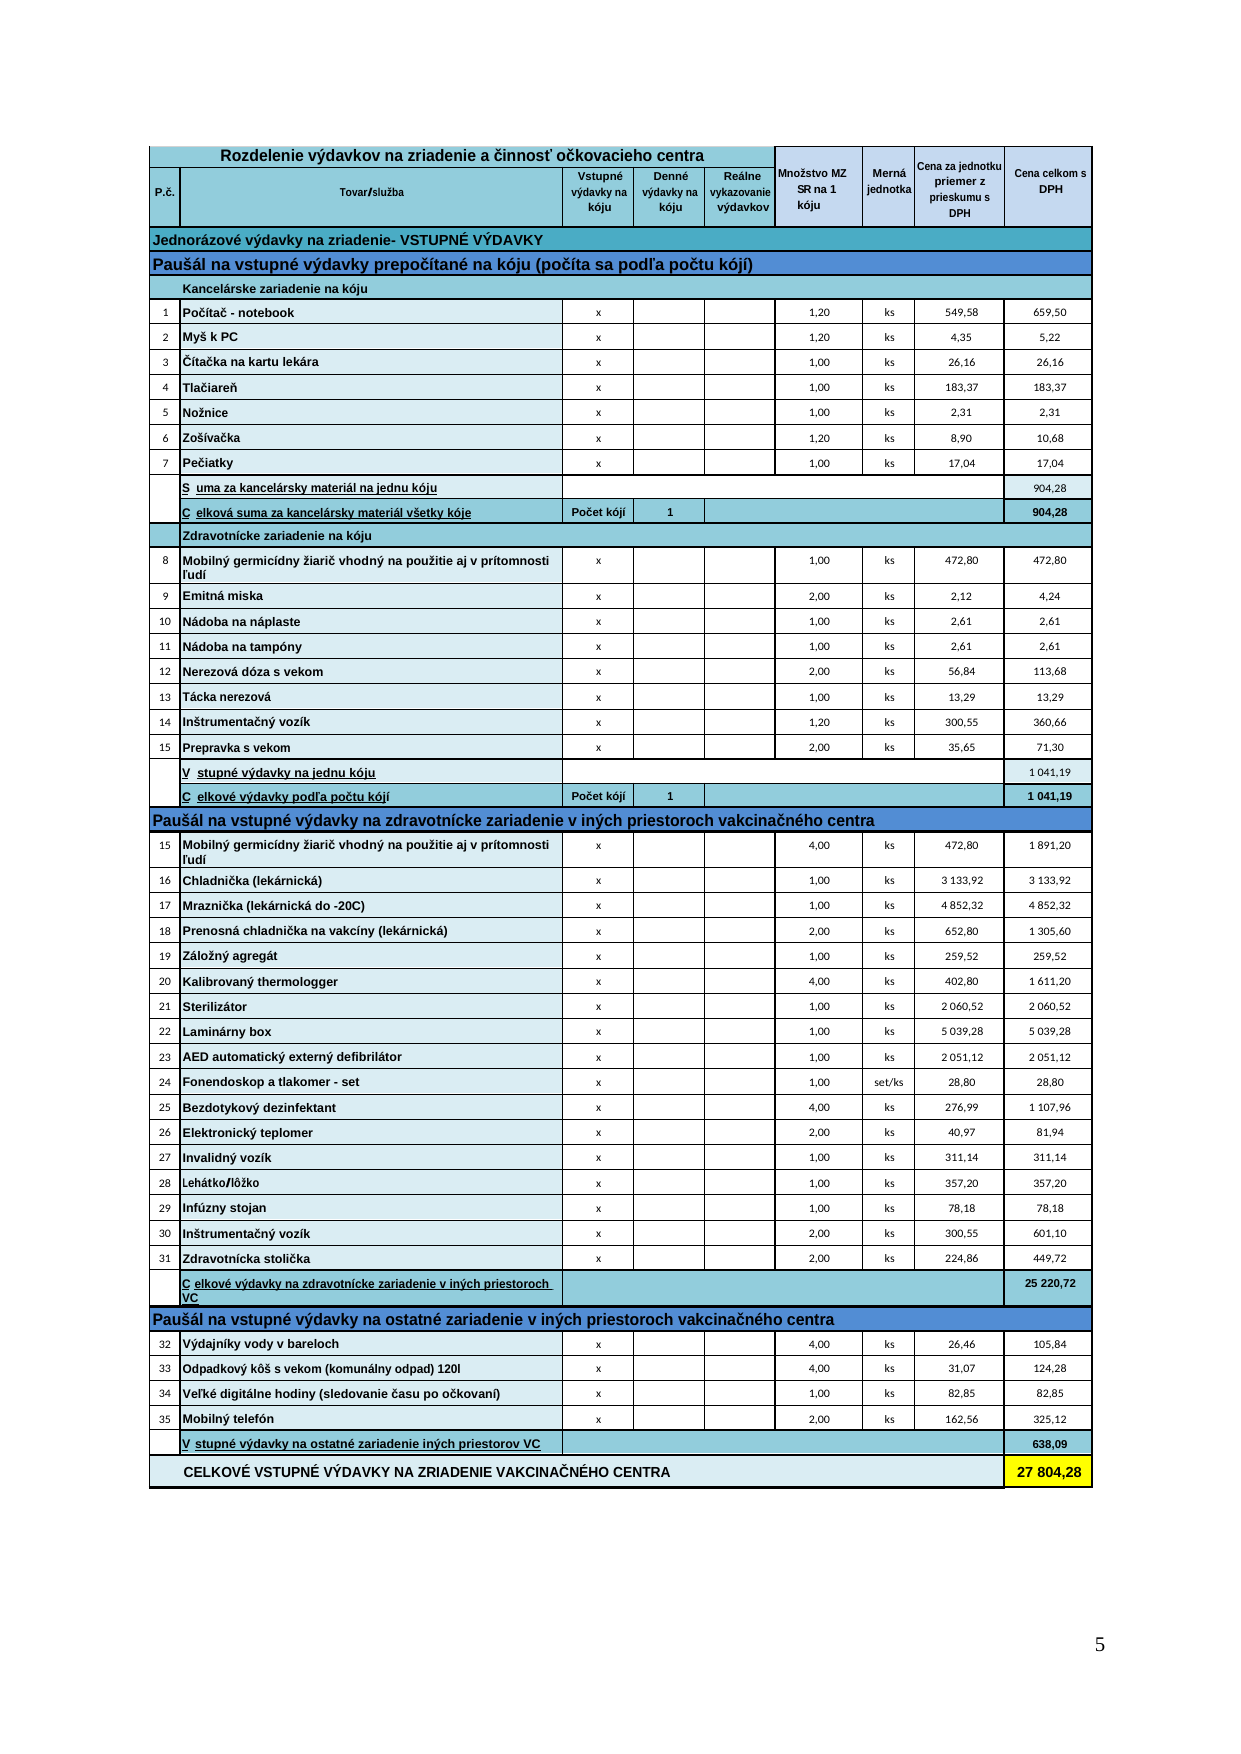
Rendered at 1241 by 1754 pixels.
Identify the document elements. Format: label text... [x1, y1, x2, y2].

table_cell [634, 868, 704, 892]
table_cell [150, 498, 179, 522]
table_cell 1,20 [776, 425, 862, 449]
table_cell x [563, 918, 633, 942]
table_cell ks [863, 1332, 914, 1355]
table_cell [634, 969, 704, 993]
table_cell Prenosná chladnička na vakcíny (lekárnická) [181, 918, 562, 942]
table_cell [634, 1406, 704, 1429]
table_cell [634, 1221, 704, 1245]
table_cell x [563, 609, 633, 633]
table_cell x [563, 969, 633, 993]
table_cell 9 [150, 584, 179, 608]
table_cell [634, 300, 704, 323]
table_cell Čítačka na kartu lekára [181, 350, 562, 374]
table_cell x [563, 659, 633, 683]
table_cell [705, 1019, 774, 1043]
table_header Cena za jednotku priemer z prieskumu s DPH [915, 147, 1004, 226]
table_cell ks [863, 350, 914, 374]
table_cell S uma za kancelársky materiál na jednu kóju [181, 476, 562, 498]
table_cell 1,00 [776, 684, 862, 708]
table_cell [634, 584, 704, 608]
table_cell 82,85 [915, 1381, 1003, 1405]
table_cell 4,00 [776, 1332, 862, 1355]
table_cell 325,12 [1005, 1406, 1091, 1429]
table_cell 2,61 [915, 634, 1003, 658]
table_cell [634, 833, 704, 867]
table_cell 1,00 [776, 400, 862, 424]
table_cell 2,00 [776, 584, 862, 608]
table_cell [563, 476, 1003, 498]
table_cell [705, 375, 774, 399]
table_cell 31 [150, 1246, 179, 1269]
table_cell C elkové výdavky podľa počtu kójí [181, 784, 562, 806]
table_cell 20 [150, 969, 179, 993]
table_cell x [563, 450, 633, 473]
table_cell Sterilizátor [181, 994, 562, 1018]
table_cell Inštrumentačný vozík [181, 710, 562, 734]
table_cell [634, 400, 704, 424]
table_cell 2,61 [915, 609, 1003, 633]
table_cell 15 [150, 735, 179, 758]
table_cell 4 852,32 [915, 893, 1003, 917]
table_cell 1 107,96 [1005, 1095, 1091, 1119]
table_cell ks [863, 1170, 914, 1194]
table_cell Počítač - notebook [181, 300, 562, 323]
table_cell C elkové výdavky na zdravotnícke zariadenie v iných priestoroch VC [181, 1271, 562, 1305]
table_cell 5 [150, 400, 179, 424]
table_cell [634, 1044, 704, 1068]
table_cell ks [863, 1246, 914, 1269]
table_cell 8 [150, 548, 179, 582]
table_cell [705, 1381, 774, 1405]
table_cell 183,37 [1005, 375, 1091, 399]
table_cell Elektronický teplomer [181, 1120, 562, 1144]
table_cell 1,00 [776, 450, 862, 473]
table_cell [705, 659, 774, 683]
table_cell 1,00 [776, 994, 862, 1018]
table_cell 40,97 [915, 1120, 1003, 1144]
table_cell 311,14 [1005, 1145, 1091, 1169]
table_cell [705, 833, 774, 867]
table_cell [705, 943, 774, 967]
table_cell set/ks [863, 1069, 914, 1093]
table_cell P.č. [150, 168, 179, 226]
table_cell [563, 1431, 1003, 1453]
table_cell Veľké digitálne hodiny (sledovanie času po očkovaní) [181, 1381, 562, 1405]
table_cell ks [863, 969, 914, 993]
table_cell x [563, 994, 633, 1018]
table_cell 25 [150, 1095, 179, 1119]
table_cell x [563, 868, 633, 892]
table_cell Nerezová dóza s vekom [181, 659, 562, 683]
table_cell Paušál na vstupné výdavky prepočítané na kóju (počíta sa podľa počtu kójí) [150, 252, 1091, 274]
table_cell CELKOVÉ VSTUPNÉ VÝDAVKY NA ZRIADENIE VAKCINAČNÉHO CENTRA [150, 1456, 1003, 1486]
table_cell [705, 1044, 774, 1068]
table_cell ks [863, 1406, 914, 1429]
table_cell 2 051,12 [1005, 1044, 1091, 1068]
table_cell Tácka nerezová [181, 684, 562, 708]
table_cell x [563, 1332, 633, 1355]
table_cell 2,61 [1005, 634, 1091, 658]
table_cell V stupné výdavky na jednu kóju [181, 760, 562, 782]
table_cell 13 [150, 684, 179, 708]
table_cell 1,00 [776, 634, 862, 658]
table_cell x [563, 943, 633, 967]
table_cell 4,00 [776, 833, 862, 867]
table_cell [634, 450, 704, 473]
table_cell Inštrumentačný vozík [181, 1221, 562, 1245]
table_cell 1,00 [776, 350, 862, 374]
table_cell x [563, 634, 633, 658]
table_cell 1,00 [776, 1044, 862, 1068]
table_cell ks [863, 584, 914, 608]
table_cell 5 039,28 [1005, 1019, 1091, 1043]
table_cell 360,66 [1005, 710, 1091, 734]
table_cell Mobilný telefón [181, 1406, 562, 1429]
table_cell ks [863, 684, 914, 708]
table_cell [634, 1381, 704, 1405]
table_cell [634, 943, 704, 967]
table_cell Záložný agregát [181, 943, 562, 967]
table_cell ks [863, 548, 914, 582]
table_cell [705, 425, 774, 449]
table_cell 1,00 [776, 375, 862, 399]
table_cell x [563, 425, 633, 449]
table_cell 1,20 [776, 300, 862, 323]
table_cell Laminárny box [181, 1019, 562, 1043]
table_cell [634, 684, 704, 708]
table_cell ks [863, 609, 914, 633]
table_cell 78,18 [1005, 1195, 1091, 1219]
table_cell 28,80 [1005, 1069, 1091, 1093]
table_cell 17 [150, 893, 179, 917]
table_cell Tovar/služba [181, 168, 562, 226]
table_cell [634, 735, 704, 758]
table_cell 1,00 [776, 548, 862, 582]
table_cell x [563, 1221, 633, 1245]
table_cell V stupné výdavky na ostatné zariadenie iných priestorov VC [181, 1431, 562, 1453]
table_cell 27 [150, 1145, 179, 1169]
table_cell 10,68 [1005, 425, 1091, 449]
table_cell Mobilný germicídny žiarič vhodný na použitie aj v prítomnosti ľudí [181, 833, 562, 867]
table_cell x [563, 1246, 633, 1269]
table_cell 652,80 [915, 918, 1003, 942]
table_cell 4 852,32 [1005, 893, 1091, 917]
table_cell Denné výdavky na kóju [634, 168, 704, 226]
table_cell ks [863, 450, 914, 473]
table_cell 31,07 [915, 1356, 1003, 1380]
table_cell 105,84 [1005, 1332, 1091, 1355]
table_cell ks [863, 918, 914, 942]
table_cell [634, 609, 704, 633]
table_cell [634, 1332, 704, 1355]
table_cell Chladnička (lekárnická) [181, 868, 562, 892]
table_cell [705, 1195, 774, 1219]
table_cell 23 [150, 1044, 179, 1068]
table_cell 1,00 [776, 1195, 862, 1219]
table_cell 402,80 [915, 969, 1003, 993]
table_cell 28,80 [915, 1069, 1003, 1093]
table_cell 124,28 [1005, 1356, 1091, 1380]
table_cell 904,28 [1005, 500, 1091, 522]
table_cell [705, 1356, 774, 1380]
table_cell Myš k PC [181, 324, 562, 348]
table_cell 1 041,19 [1005, 785, 1091, 806]
table_cell 659,50 [1005, 300, 1091, 323]
table_cell [705, 1095, 774, 1119]
table_cell [634, 1246, 704, 1269]
table_cell [634, 324, 704, 348]
table_cell [150, 759, 179, 806]
table_cell 1 [634, 499, 704, 522]
table_cell 81,94 [1005, 1120, 1091, 1144]
table_cell 2,31 [1005, 400, 1091, 424]
table_header Cena celkom s DPH [1005, 147, 1091, 226]
table_cell [705, 1221, 774, 1245]
table_cell 472,80 [915, 833, 1003, 867]
table_cell ks [863, 735, 914, 758]
table_cell 2,31 [915, 400, 1003, 424]
table_cell [634, 994, 704, 1018]
table_cell 162,56 [915, 1406, 1003, 1429]
table_cell 1 891,20 [1005, 833, 1091, 867]
table_cell Paušál na vstupné výdavky na zdravotnícke zariadenie v iných priestoroch vakcinačného centra [150, 808, 1091, 830]
table_cell [705, 300, 774, 323]
table_cell [705, 1145, 774, 1169]
table_cell [634, 1069, 704, 1093]
table_cell 56,84 [915, 659, 1003, 683]
table_cell 357,20 [915, 1170, 1003, 1194]
table_cell ks [863, 1095, 914, 1119]
table_cell 5 039,28 [915, 1019, 1003, 1043]
table_cell 601,10 [1005, 1221, 1091, 1245]
table_cell 224,86 [915, 1246, 1003, 1269]
table_cell ks [863, 1381, 914, 1405]
table_cell [705, 893, 774, 917]
table_cell 259,52 [1005, 943, 1091, 967]
table_cell Kalibrovaný thermologger [181, 969, 562, 993]
table_cell [705, 969, 774, 993]
table_cell 113,68 [1005, 659, 1091, 683]
table_cell x [563, 1195, 633, 1219]
table_cell [705, 1170, 774, 1194]
table_cell 26,16 [915, 350, 1003, 374]
table_cell [150, 1270, 179, 1305]
table_cell 18 [150, 918, 179, 942]
table_cell 904,28 [1005, 476, 1091, 498]
table_cell Prepravka s vekom [181, 735, 562, 758]
table_cell 32 [150, 1332, 179, 1355]
table_cell 13,29 [915, 684, 1003, 708]
table_cell 7 [150, 450, 179, 473]
table_cell Reálne vykazovanie výdavkov [705, 168, 774, 226]
table_cell 259,52 [915, 943, 1003, 967]
table_cell 4,24 [1005, 584, 1091, 608]
table_cell ks [863, 1145, 914, 1169]
table_cell 472,80 [1005, 548, 1091, 582]
table_cell 14 [150, 710, 179, 734]
table_cell Vstupné výdavky na kóju [563, 168, 633, 226]
table_cell x [563, 584, 633, 608]
table_cell [705, 918, 774, 942]
table_cell 35,65 [915, 735, 1003, 758]
table_cell Pečiatky [181, 450, 562, 473]
table_cell 1 [150, 300, 179, 323]
table_cell 2,61 [1005, 609, 1091, 633]
table_cell 33 [150, 1356, 179, 1380]
table_cell 26,16 [1005, 350, 1091, 374]
table_cell 2,00 [776, 1120, 862, 1144]
table_cell Výdajníky vody v bareloch [181, 1332, 562, 1355]
table_cell x [563, 893, 633, 917]
table_cell ks [863, 1044, 914, 1068]
table_cell Zdravotnícke zariadenie na kóju [181, 524, 1091, 546]
table_cell 2 [150, 324, 179, 348]
table_cell ks [863, 324, 914, 348]
table_cell [150, 524, 179, 546]
table_cell ks [863, 710, 914, 734]
table_cell [634, 710, 704, 734]
table_cell C elková suma za kancelársky materiál všetky kóje [181, 499, 562, 522]
table_cell [563, 1271, 1003, 1305]
table_cell 30 [150, 1221, 179, 1245]
table_cell 1,00 [776, 1019, 862, 1043]
table_cell 1,00 [776, 943, 862, 967]
table_cell [634, 1120, 704, 1144]
table_cell ks [863, 1221, 914, 1245]
table_cell Mraznička (lekárnická do -20C) [181, 893, 562, 917]
table_cell 4 [150, 375, 179, 399]
table_cell 29 [150, 1195, 179, 1219]
table_cell x [563, 710, 633, 734]
table_cell Mobilný germicídny žiarič vhodný na použitie aj v prítomnosti ľudí [181, 548, 562, 582]
table_cell 638,09 [1005, 1431, 1091, 1453]
table_cell 311,14 [915, 1145, 1003, 1169]
table_cell 2,00 [776, 1406, 862, 1429]
table_cell [705, 868, 774, 892]
table_cell x [563, 350, 633, 374]
table_cell 472,80 [915, 548, 1003, 582]
table_cell 3 [150, 350, 179, 374]
table_cell [705, 784, 1003, 806]
table_cell 28 [150, 1170, 179, 1194]
table_cell 27 804,28 [1005, 1456, 1091, 1486]
table_cell [705, 548, 774, 582]
table_cell x [563, 1095, 633, 1119]
table_cell x [563, 375, 633, 399]
table_cell Počet kójí [563, 784, 633, 806]
table_cell [705, 450, 774, 473]
table_cell 1,00 [776, 1069, 862, 1093]
table_cell AED automatický externý defibrilátor [181, 1044, 562, 1068]
table_header Rozdelenie výdavkov na zriadenie a činnosť očkovacieho centra [150, 147, 774, 167]
table_cell 2 060,52 [1005, 994, 1091, 1018]
table_cell 300,55 [915, 1221, 1003, 1245]
table_cell 71,30 [1005, 735, 1091, 758]
table_cell Paušál na vstupné výdavky na ostatné zariadenie v iných priestoroch vakcinačného centra [150, 1308, 1091, 1330]
table_cell [705, 684, 774, 708]
table_cell 82,85 [1005, 1381, 1091, 1405]
table_cell 24 [150, 1069, 179, 1093]
table_cell 12 [150, 659, 179, 683]
table_cell x [563, 1406, 633, 1429]
table_cell 19 [150, 943, 179, 967]
table_cell ks [863, 1195, 914, 1219]
table_cell x [563, 1170, 633, 1194]
table_cell 25 220,72 [1005, 1271, 1091, 1305]
table_cell [705, 1246, 774, 1269]
table_cell [705, 1069, 774, 1093]
table_cell 1,00 [776, 1381, 862, 1405]
table_cell Fonendoskop a tlakomer - set [181, 1069, 562, 1093]
table_cell 11 [150, 634, 179, 658]
table_cell 4,00 [776, 1356, 862, 1380]
table_cell [705, 584, 774, 608]
table_cell 357,20 [1005, 1170, 1091, 1194]
table_cell 15 [150, 833, 179, 867]
table_cell x [563, 1145, 633, 1169]
table_cell 1,00 [776, 1145, 862, 1169]
table_cell ks [863, 375, 914, 399]
table_cell 1 [634, 784, 704, 806]
table_cell ks [863, 1019, 914, 1043]
table_cell Infúzny stojan [181, 1195, 562, 1219]
table_cell 1,00 [776, 609, 862, 633]
table_cell x [563, 1069, 633, 1093]
table_cell ks [863, 634, 914, 658]
table_cell Zdravotnícka stolička [181, 1246, 562, 1269]
table_cell 8,90 [915, 425, 1003, 449]
table_cell [634, 1145, 704, 1169]
table_cell Nádoba na náplaste [181, 609, 562, 633]
table_cell Zošívačka [181, 425, 562, 449]
table_cell [634, 659, 704, 683]
table_cell [705, 710, 774, 734]
table_cell [705, 350, 774, 374]
table_cell ks [863, 425, 914, 449]
table_cell 4,00 [776, 969, 862, 993]
table_cell [634, 425, 704, 449]
table_cell Kancelárske zariadenie na kóju [150, 276, 1091, 298]
table_cell Emitná miska [181, 584, 562, 608]
table_cell ks [863, 994, 914, 1018]
table_cell 1,20 [776, 324, 862, 348]
table_header Merná jednotka [863, 147, 914, 226]
table_cell [634, 375, 704, 399]
table_cell 300,55 [915, 710, 1003, 734]
table_cell 2,00 [776, 659, 862, 683]
table_cell x [563, 300, 633, 323]
table_cell 6 [150, 425, 179, 449]
table_cell 17,04 [1005, 450, 1091, 473]
table_cell 78,18 [915, 1195, 1003, 1219]
table_cell Odpadkový kôš s vekom (komunálny odpad) 120l [181, 1356, 562, 1380]
table_cell [634, 1170, 704, 1194]
table_cell [705, 609, 774, 633]
table_cell 1,00 [776, 893, 862, 917]
table_cell [634, 634, 704, 658]
table_cell Počet kójí [563, 499, 633, 522]
table_cell ks [863, 300, 914, 323]
table_header Množstvo MZ SR na 1 kóju [776, 147, 862, 226]
table_cell 16 [150, 868, 179, 892]
table_cell [634, 1095, 704, 1119]
table_cell x [563, 684, 633, 708]
table_cell 1 611,20 [1005, 969, 1091, 993]
table_cell x [563, 324, 633, 348]
table_cell 21 [150, 994, 179, 1018]
table_cell 2,00 [776, 1221, 862, 1245]
table_cell 34 [150, 1381, 179, 1405]
table_cell [634, 350, 704, 374]
table_cell [705, 499, 1003, 522]
table_cell [634, 918, 704, 942]
table_cell Bezdotykový dezinfektant [181, 1095, 562, 1119]
table_cell 35 [150, 1406, 179, 1429]
table_cell [705, 634, 774, 658]
table_cell x [563, 833, 633, 867]
table_cell 22 [150, 1019, 179, 1043]
table_cell 449,72 [1005, 1246, 1091, 1269]
table_cell 1,20 [776, 710, 862, 734]
table_cell ks [863, 868, 914, 892]
table_cell x [563, 1381, 633, 1405]
table_cell ks [863, 833, 914, 867]
table_cell Nožnice [181, 400, 562, 424]
table_cell [705, 735, 774, 758]
table_cell 26 [150, 1120, 179, 1144]
table_cell Jednorázové výdavky na zriadenie- VSTUPNÉ VÝDAVKY [150, 228, 1091, 250]
table_cell [705, 1332, 774, 1355]
table_cell 549,58 [915, 300, 1003, 323]
table_cell 1,00 [776, 868, 862, 892]
table_cell [634, 893, 704, 917]
table_cell 5,22 [1005, 324, 1091, 348]
table_cell [634, 1019, 704, 1043]
table_cell 1 041,19 [1005, 760, 1091, 782]
table_cell 2,00 [776, 1246, 862, 1269]
table_cell ks [863, 400, 914, 424]
table_cell 2 060,52 [915, 994, 1003, 1018]
table_cell 13,29 [1005, 684, 1091, 708]
table_cell 1 305,60 [1005, 918, 1091, 942]
table_cell ks [863, 943, 914, 967]
table_cell ks [863, 1356, 914, 1380]
table_cell x [563, 1120, 633, 1144]
table_cell [634, 548, 704, 582]
table_cell 4,00 [776, 1095, 862, 1119]
table_cell x [563, 1019, 633, 1043]
table_cell ks [863, 1120, 914, 1144]
table_cell [705, 400, 774, 424]
table_cell [705, 1406, 774, 1429]
table_cell ks [863, 659, 914, 683]
table_cell x [563, 1044, 633, 1068]
table_cell [150, 475, 179, 498]
table_cell x [563, 400, 633, 424]
table_cell Tlačiareň [181, 375, 562, 399]
table_cell 276,99 [915, 1095, 1003, 1119]
table_cell x [563, 548, 633, 582]
table_cell [705, 324, 774, 348]
table_cell x [563, 735, 633, 758]
table_cell [150, 1430, 179, 1453]
table_cell [634, 1356, 704, 1380]
table_cell 4,35 [915, 324, 1003, 348]
table_cell 183,37 [915, 375, 1003, 399]
table_cell 3 133,92 [915, 868, 1003, 892]
table_cell [705, 1120, 774, 1144]
table_cell 2 051,12 [915, 1044, 1003, 1068]
table_cell 2,00 [776, 918, 862, 942]
table_cell x [563, 1356, 633, 1380]
table_cell [563, 760, 1003, 782]
table_cell Invalidný vozík [181, 1145, 562, 1169]
table_cell 26,46 [915, 1332, 1003, 1355]
table_cell 10 [150, 609, 179, 633]
table_cell 2,12 [915, 584, 1003, 608]
table_cell Lehátko/lôžko [181, 1170, 562, 1194]
table_cell Nádoba na tampóny [181, 634, 562, 658]
table_cell ks [863, 893, 914, 917]
table_cell 1,00 [776, 1170, 862, 1194]
table_cell [705, 994, 774, 1018]
table_cell 2,00 [776, 735, 862, 758]
table_cell 3 133,92 [1005, 868, 1091, 892]
table_cell 17,04 [915, 450, 1003, 473]
table_cell [634, 1195, 704, 1219]
